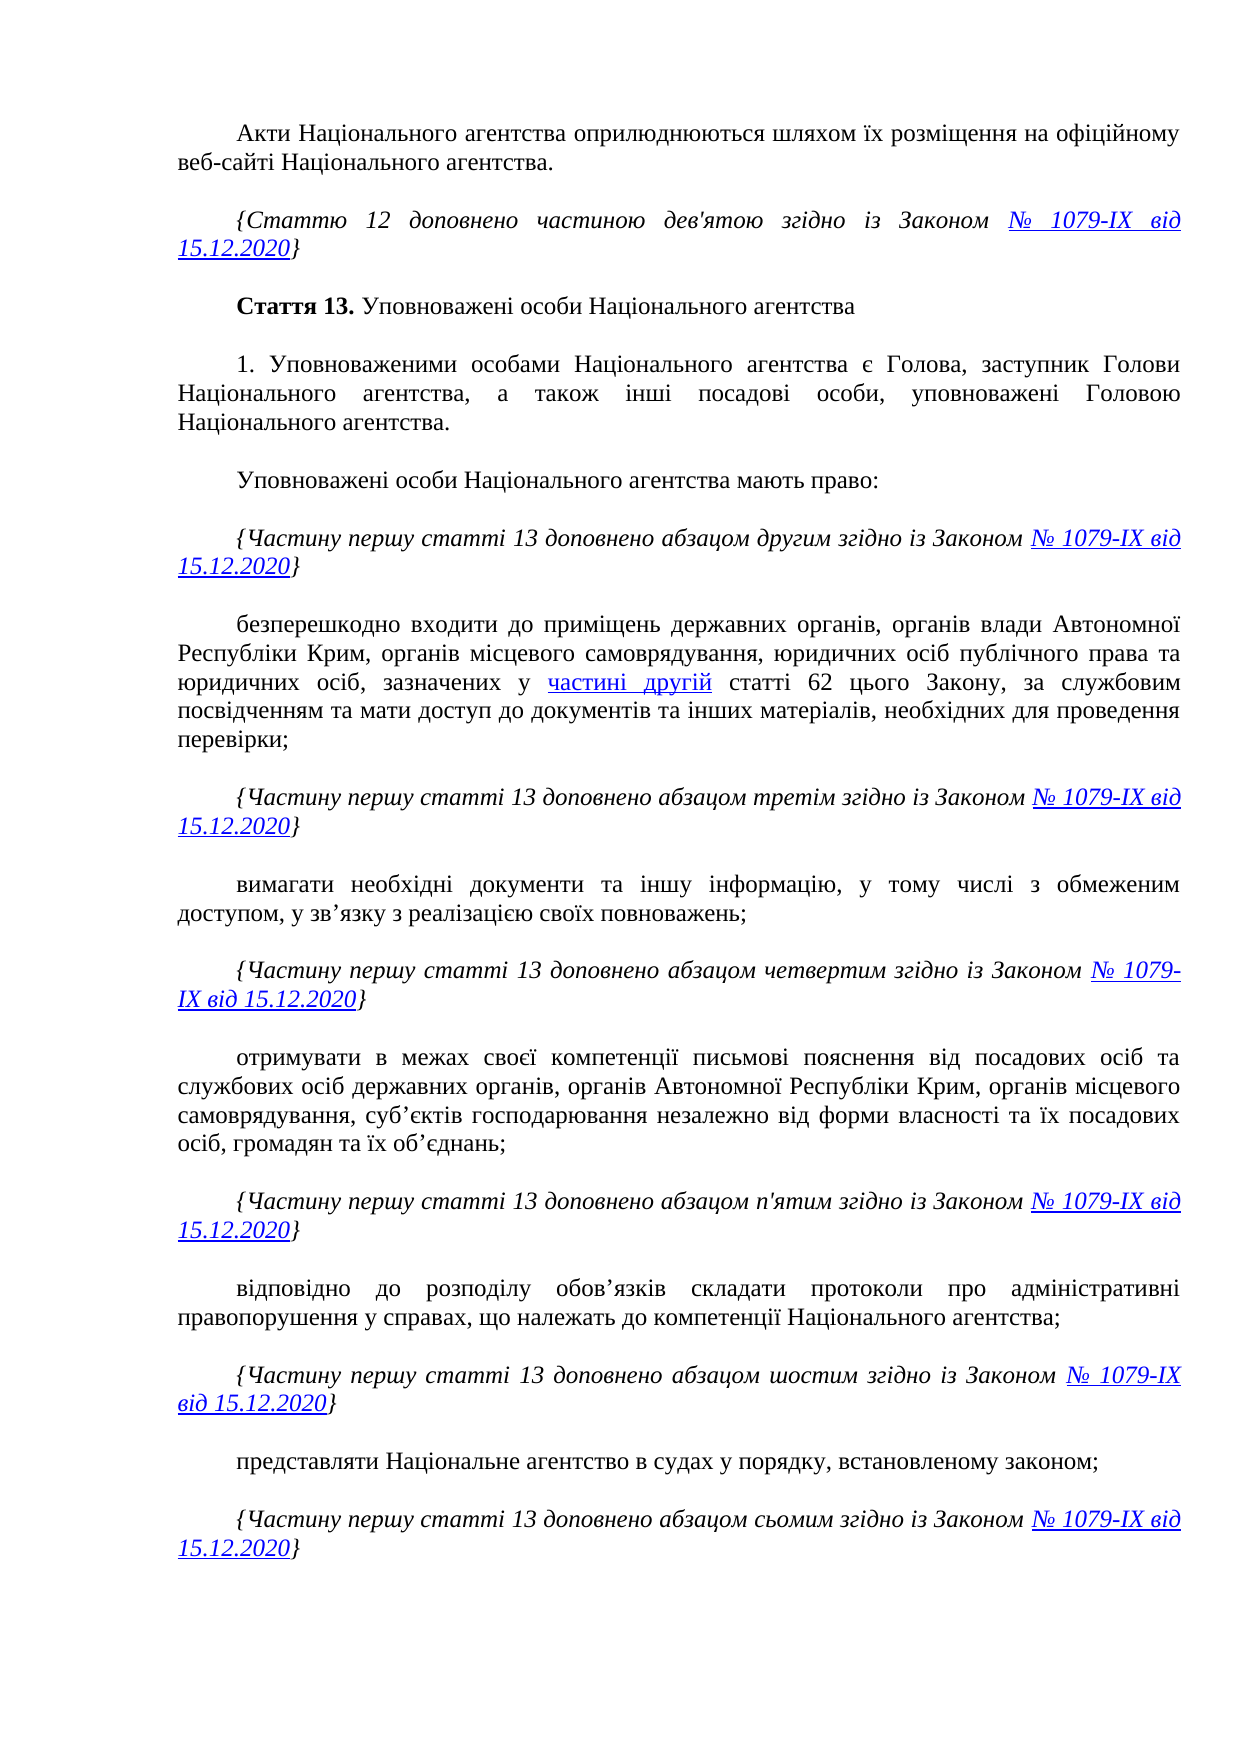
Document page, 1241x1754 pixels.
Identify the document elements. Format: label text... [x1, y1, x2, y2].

text відповідно до розподілу обов’язків складати протоколи про адміністративні правопорушення у справах, що належать до компетенції Національного агентства; [177, 1273, 1181, 1331]
text {Частину першу статті 13 доповнено абзацом сьомим згідно із Законом № 1079-IX від 15.12.2020} [177, 1504, 1181, 1562]
text Стаття 13. Уповноважені особи Національного агентства [177, 291, 1181, 320]
text {Частину першу статті 13 доповнено абзацом четвертим згідно із Законом № 1079-IX від 15.12.2020} [177, 956, 1181, 1013]
text {Статтю 12 доповнено частиною дев'ятою згідно із Законом № 1079-IX від 15.12.2020} [177, 205, 1181, 262]
text {Частину першу статті 13 доповнено абзацом третім згідно із Законом № 1079-IX від 15.12.2020} [177, 782, 1181, 840]
text вимагати необхідні документи та іншу інформацію, у тому числі з обмеженим доступом, у зв’язку з реалізацією своїх повноважень; [177, 869, 1181, 926]
text Акти Національного агентства оприлюднюються шляхом їх розміщення на офіційному веб-сайті Національного агентства. [177, 118, 1181, 176]
text {Частину першу статті 13 доповнено абзацом другим згідно із Законом № 1079-IX від 15.12.2020} [177, 523, 1181, 580]
text {Частину першу статті 13 доповнено абзацом шостим згідно із Законом № 1079-IX від 15.12.2020} [177, 1360, 1181, 1417]
text {Частину першу статті 13 доповнено абзацом п'ятим згідно із Законом № 1079-IX від 15.12.2020} [177, 1186, 1181, 1244]
text Уповноважені особи Національного агентства мають право: [177, 465, 1181, 493]
text представляти Національне агентство в судах у порядку, встановленому законом; [177, 1446, 1181, 1475]
text отримувати в межах своєї компетенції письмові пояснення від посадових осіб та службових осіб державних органів, органів Автономної Республіки Крим, органів місцевого самоврядування, суб’єктів господарювання незалежно від форми власності та їх посадових осіб, громадян та їх об’єднань; [177, 1042, 1181, 1157]
text 1. Уповноваженими особами Національного агентства є Голова, заступник Голови Національного агентства, а також інші посадові особи, уповноважені Головою Національного агентства. [177, 349, 1181, 436]
text безперешкодно входити до приміщень державних органів, органів влади Автономної Республіки Крим, органів місцевого самоврядування, юридичних осіб публічного права та юридичних осіб, зазначених у частині другій статті 62 цього Закону, за службовим посвідченням та мати доступ до документів та інших матеріалів, необхідних для проведення перевірки; [177, 609, 1181, 753]
